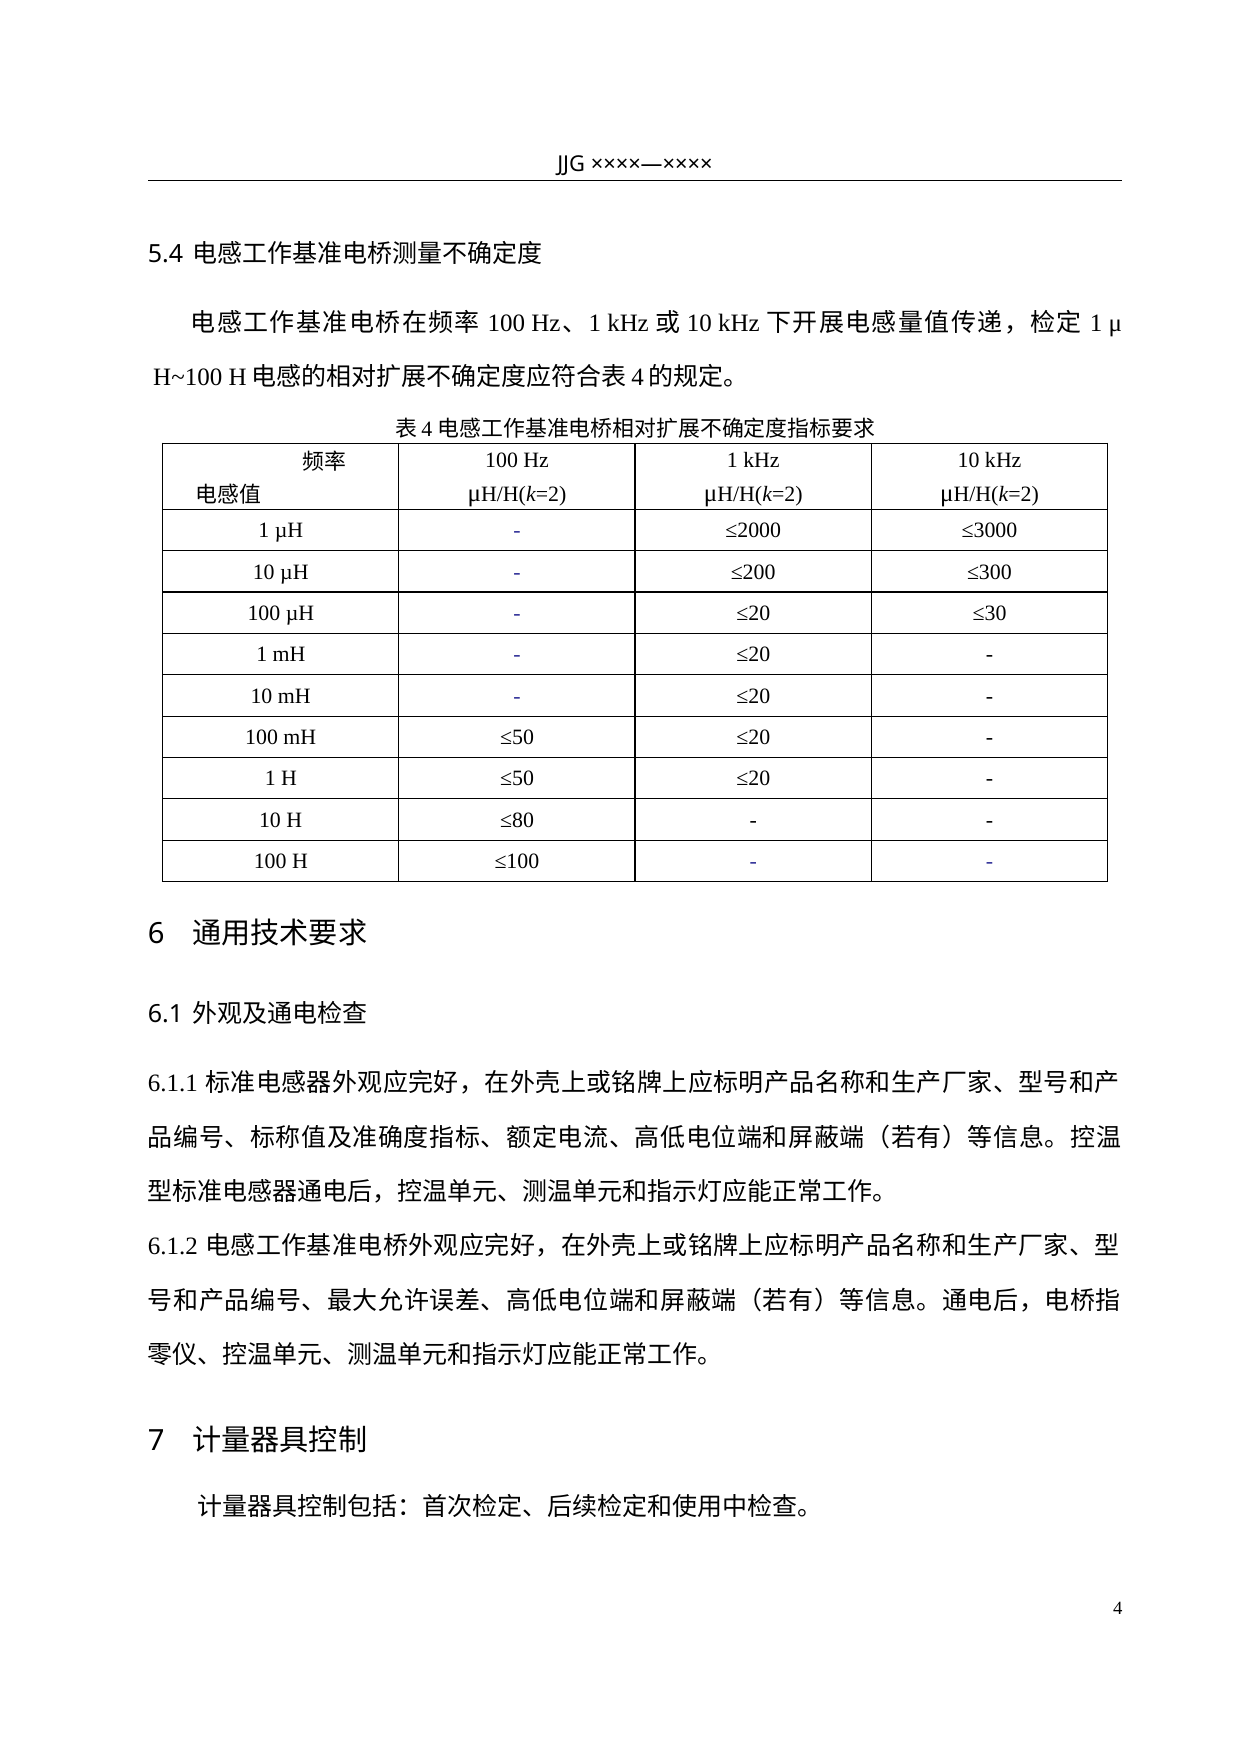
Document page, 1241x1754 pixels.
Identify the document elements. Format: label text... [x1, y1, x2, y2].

table_header 100 Hz μH/H(k=2) [399, 444, 634, 509]
table_cell ≤30 [872, 593, 1107, 633]
table_cell - [399, 675, 634, 716]
table_cell ≤300 [872, 551, 1107, 591]
table_cell ≤20 [636, 717, 871, 757]
table_cell - [399, 634, 634, 674]
table_cell ≤2000 [636, 510, 871, 550]
table_header 1 kHz μH/H(k=2) [636, 444, 871, 509]
table_cell - [872, 758, 1107, 798]
table_cell - [399, 551, 634, 591]
table_cell ≤20 [636, 675, 871, 716]
table_cell - [399, 593, 634, 633]
text 6.1.2 电感工作基准电桥外观应完好，在外壳上或铭牌上应标明产品名称和生产厂家、型号和产品编号、最大允许误差、高低电位端和屏蔽端（若有）等信息。通电后，电桥指零仪、控温单元、测温单元和指示灯应能正常工作。 [148, 1226, 1122, 1371]
table_cell - [872, 634, 1107, 674]
table_cell 10 H [163, 799, 398, 839]
subtitle 计量器具控制 [148, 1405, 1122, 1470]
table_cell 100 mH [163, 717, 398, 757]
table_header 频率 电感值 [163, 444, 398, 509]
text 电感工作基准电桥在频率100 Hz、1 kHz或10 kHz下开展电感量值传递，检定1 μH~100 H电感的相对扩展不确定度应符合表4的规定。 [153, 302, 1122, 393]
table_cell ≤50 [399, 758, 634, 798]
table_cell ≤20 [636, 758, 871, 798]
table_cell 100 H [163, 841, 398, 881]
text 表4 电感工作基准电桥相对扩展不确定度指标要求 [148, 411, 1122, 443]
table_cell 10 µH [163, 551, 398, 591]
subtitle 电感工作基准电桥测量不确定度 [148, 219, 1122, 284]
text 计量器具控制包括：首次检定、后续检定和使用中检查。 [148, 1486, 1122, 1523]
subtitle 外观及通电检查 [148, 979, 1122, 1044]
table_cell - [872, 841, 1107, 881]
text 6.1.1 标准电感器外观应完好，在外壳上或铭牌上应标明产品名称和生产厂家、型号和产品编号、标称值及准确度指标、额定电流、高低电位端和屏蔽端（若有）等信息。控温型标准电感器通电后，控温单元、测温单元和指示灯应能正常工作。 [148, 1063, 1122, 1208]
table_cell - [399, 510, 634, 550]
table_cell 1 mH [163, 634, 398, 674]
table_cell ≤50 [399, 717, 634, 757]
table_cell 1 H [163, 758, 398, 798]
table_cell ≤100 [399, 841, 634, 881]
subtitle 通用技术要求 [148, 898, 1122, 963]
table_cell ≤20 [636, 634, 871, 674]
table_cell - [636, 799, 871, 839]
table_header 10 kHz μH/H(k=2) [872, 444, 1107, 509]
table_cell ≤200 [636, 551, 871, 591]
table_cell ≤80 [399, 799, 634, 839]
table_cell ≤20 [636, 593, 871, 633]
table_cell - [872, 799, 1107, 839]
table_cell ≤3000 [872, 510, 1107, 550]
table_cell 1 µH [163, 510, 398, 550]
table_cell - [872, 717, 1107, 757]
table_cell 100 µH [163, 593, 398, 633]
table_cell 10 mH [163, 675, 398, 716]
table_cell - [636, 841, 871, 881]
table_cell - [872, 675, 1107, 716]
